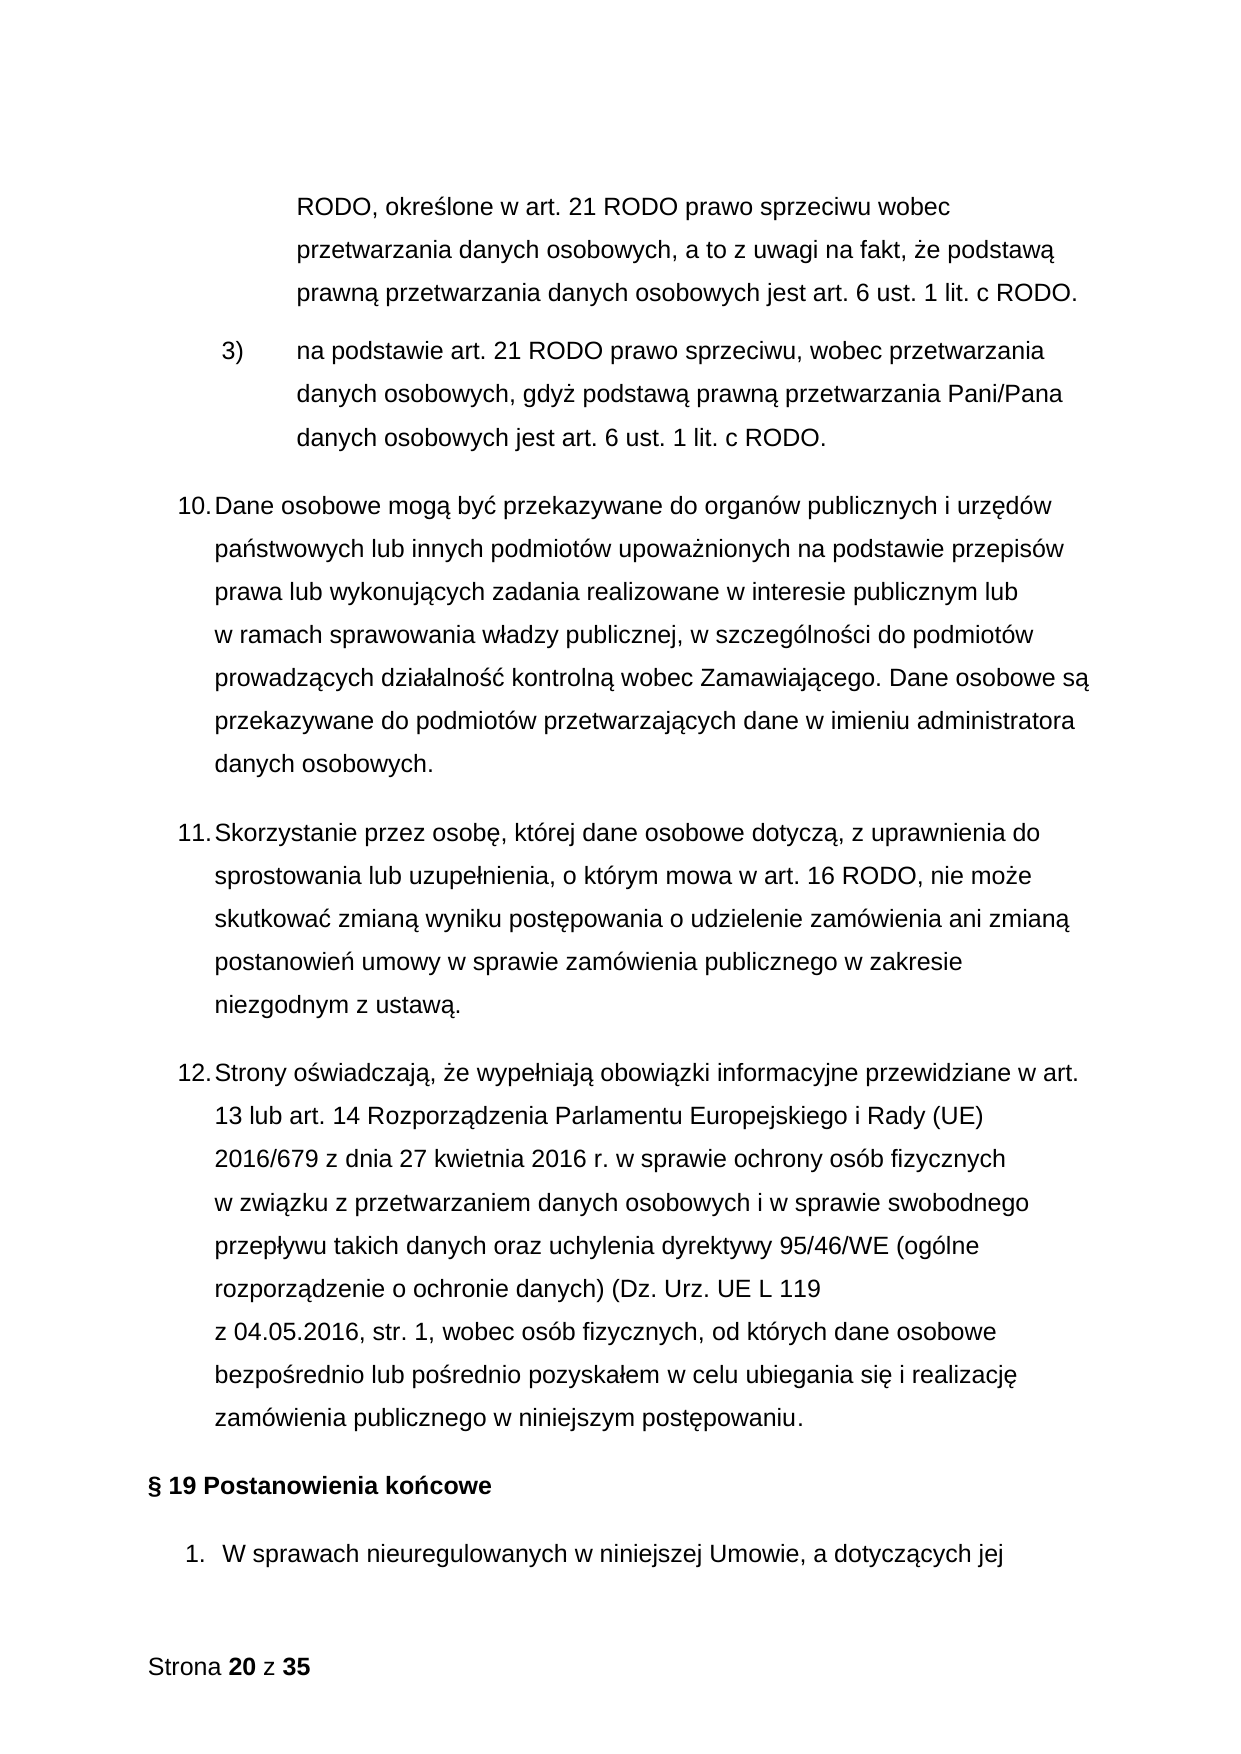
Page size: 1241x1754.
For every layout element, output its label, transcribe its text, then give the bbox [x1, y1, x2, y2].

list Dane osobowe mogą być przekazywane do organów publicznych i urzędów państwowych lub innych podmiotów upoważnionych na podstawie przepisów prawa lub wykonujących zadania realizowane w interesie publicznym lub w ramach sprawowania władzy publicznej, w szczególności do podmiotów prowadzących działalność kontrolną wobec Zamawiającego. Dane osobowe są przekazywane do podmiotów przetwarzających dane w imieniu administratora danych osobowych. [177, 491, 1093, 778]
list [221, 192, 1093, 307]
list na podstawie art. 21 RODO prawo sprzeciwu, wobec przetwarzania danych osobowych, gdyż podstawą prawną przetwarzania Pani/Pana danych osobowych jest art. 6 ust. 1 lit. c RODO. [221, 336, 1093, 451]
list Strony oświadczają, że wypełniają obowiązki informacyjne przewidziane w art. 13 lub art. 14 Rozporządzenia Parlamentu Europejskiego i Rady (UE) 2016/679 z dnia 27 kwietnia 2016 r. w sprawie ochrony osób fizycznych w związku z przetwarzaniem danych osobowych i w sprawie swobodnego przepływu takich danych oraz uchylenia dyrektywy 95/46/WE (ogólne rozporządzenie o ochronie danych) (Dz. Urz. UE L 119 z 04.05.2016, str. 1, wobec osób fizycznych, od których dane osobowe bezpośrednio lub pośrednio pozyskałem w celu ubiegania się i realizację zamówienia publicznego w niniejszym postępowaniu. [177, 1058, 1093, 1432]
list Skorzystanie przez osobę, której dane osobowe dotyczą, z uprawnienia do sprostowania lub uzupełnienia, o którym mowa w art. 16 RODO, nie może skutkować zmianą wyniku postępowania o udzielenie zamówienia ani zmianą postanowień umowy w sprawie zamówienia publicznego w zakresie niezgodnym z ustawą. [177, 818, 1093, 1019]
subtitle § 19 Postanowienia końcowe [148, 1471, 1093, 1500]
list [185, 1539, 1093, 1568]
